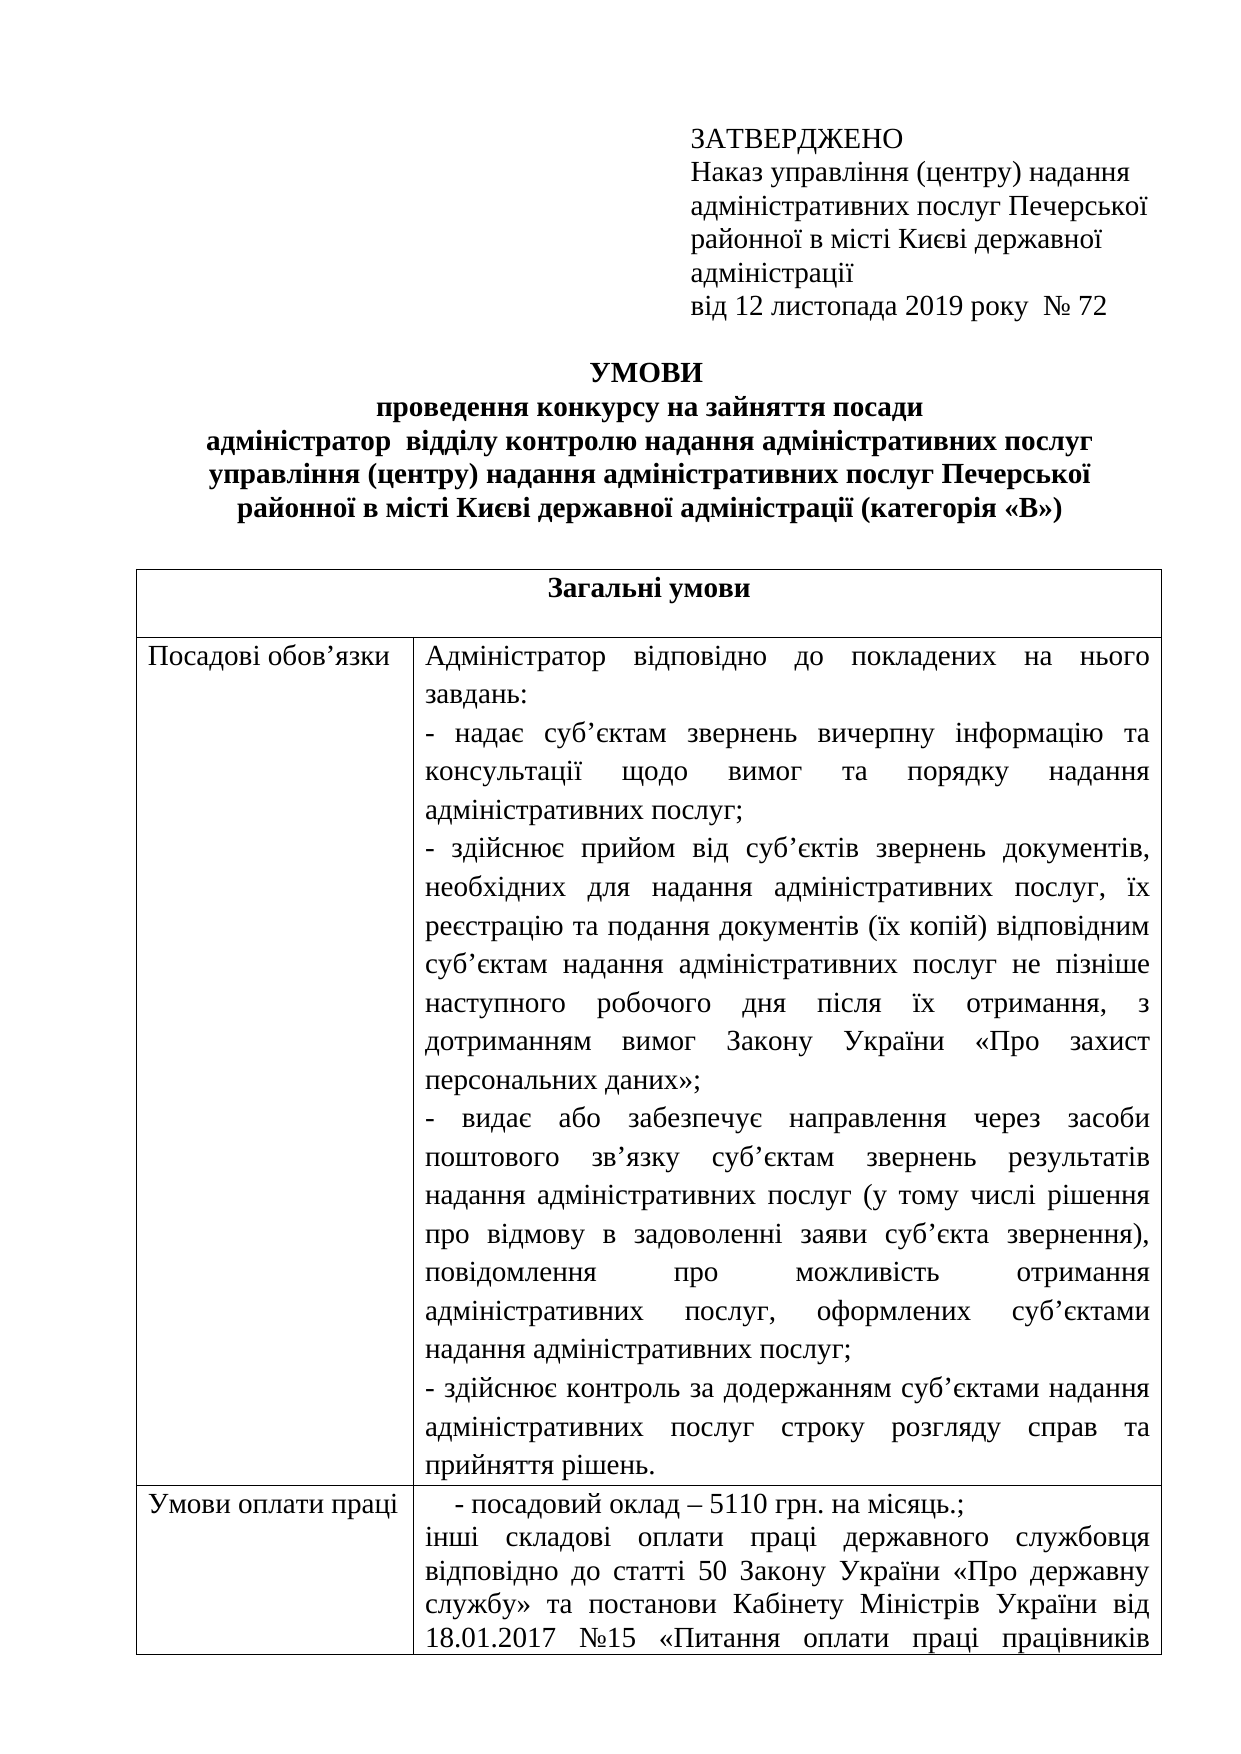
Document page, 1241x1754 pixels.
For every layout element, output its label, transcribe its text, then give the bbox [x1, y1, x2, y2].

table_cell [414, 1486, 1161, 1653]
text адміністратор відділу контролю надання адміністративних послуг управління (центру) надання адміністративних послуг Печерської районної в місті Києві державної адміністрації (категорія «В») [148, 423, 1152, 523]
table_header Загальні умови [137, 570, 1161, 637]
text УМОВИ проведення конкурсу на зайняття посади [148, 356, 1152, 423]
table_cell Умови оплати праці [137, 1486, 413, 1653]
table_cell Посадові обов’язки [137, 638, 413, 1485]
table_cell Адміністратор відповідно до покладених на нього завдань: - надає суб’єктам звернень вичерпну інформацію та консультації щодо вимог та порядку надання адміністративних послуг; - здійснює прийом від суб’єктів звернень документів, необхідних для надання адміністративних послуг, їх реєстрацію та подання документів (їх копій) відповідним суб’єктам надання адміністративних послуг не пізніше наступного робочого дня після їх отримання, з дотриманням вимог Закону України «Про захист персональних даних»; - видає або забезпечує направлення через засоби поштового зв’язку суб’єктам звернень результатів надання адміністративних послуг (у тому числі рішення про відмову в задоволенні заяви суб’єкта звернення), повідомлення про можливість отримання адміністративних послуг, оформлених суб’єктами надання адміністративних послуг; - здійснює контроль за додержанням суб’єктами надання адміністративних послуг строку розгляду справ та прийняття рішень. [414, 638, 1161, 1485]
table_header ЗАТВЕРДЖЕНО Наказ управління (центру) надання адміністративних послуг Печерської районної в місті Києві державної адміністрації від 12 листопада 2019 року № 72 [679, 121, 1163, 322]
